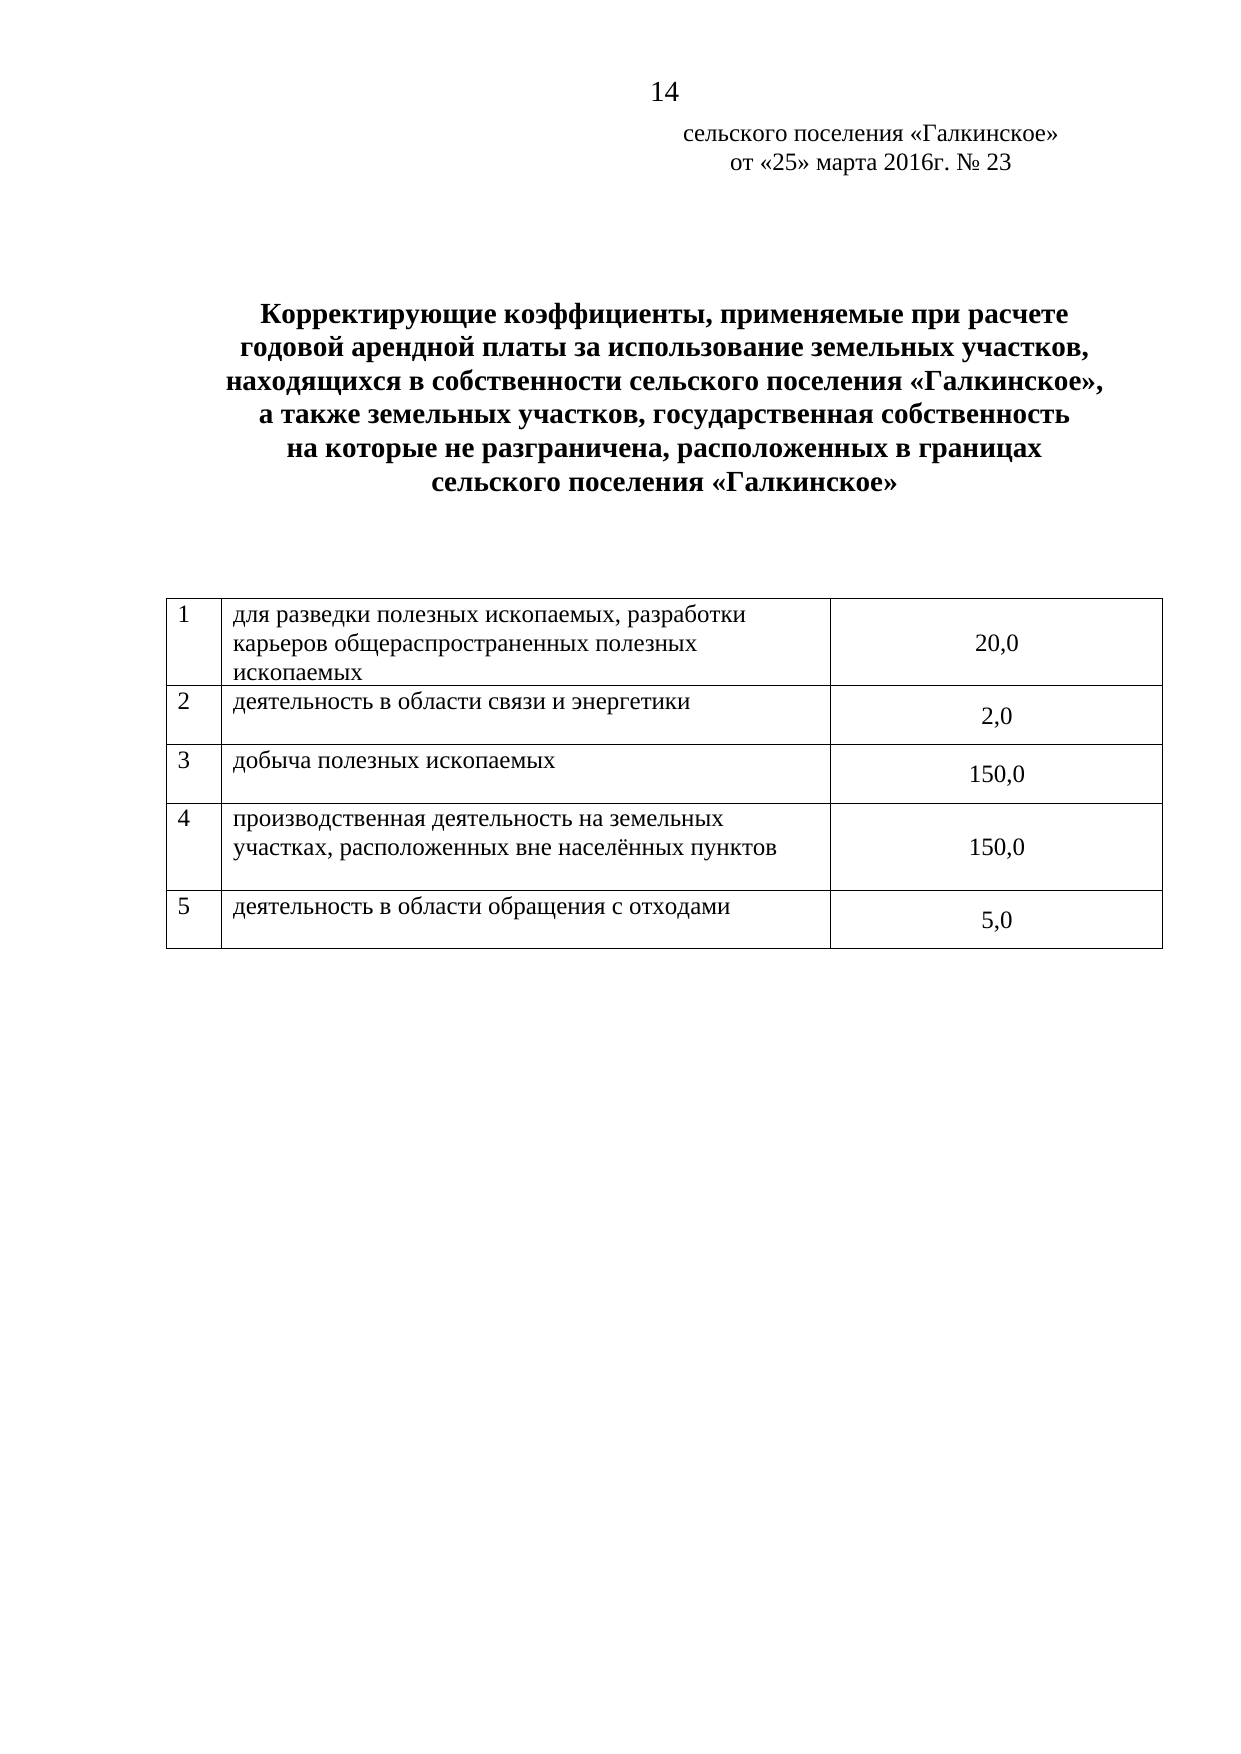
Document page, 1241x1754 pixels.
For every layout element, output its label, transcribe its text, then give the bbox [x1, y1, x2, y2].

table_cell деятельность в области связи и энергетики [222, 686, 830, 744]
table_cell производственная деятельность на земельных участках, расположенных вне населённых пунктов [222, 804, 830, 890]
text годовой арендной платы за использование земельных участков, находящихся в собственности сельского поселения «Галкинское», [177, 329, 1152, 397]
table_cell добыча полезных ископаемых [222, 745, 830, 802]
table_cell 4 [167, 804, 221, 890]
text от «25» марта 2016г. № 23 [590, 147, 1152, 176]
text сельского поселения «Галкинское» [590, 118, 1152, 147]
text Корректирующие коэффициенты, применяемые при расчете [177, 296, 1152, 329]
table_cell 5,0 [831, 891, 1162, 948]
table_cell деятельность в области обращения с отходами [222, 891, 830, 948]
table_header 20,0 [831, 599, 1162, 685]
table_cell 2 [167, 686, 221, 744]
text на которые не разграничена, расположенных в границах [177, 430, 1152, 464]
table_cell 150,0 [831, 745, 1162, 802]
text а также земельных участков, государственная собственность [177, 397, 1152, 430]
table_cell 150,0 [831, 804, 1162, 890]
table_cell 3 [167, 745, 221, 802]
table_header 1 [167, 599, 221, 685]
table_cell 5 [167, 891, 221, 948]
table_cell 2,0 [831, 686, 1162, 744]
text сельского поселения «Галкинское» [177, 464, 1152, 497]
table_header для разведки полезных ископаемых, разработки карьеров общераспространенных полезных ископаемых [222, 599, 830, 685]
